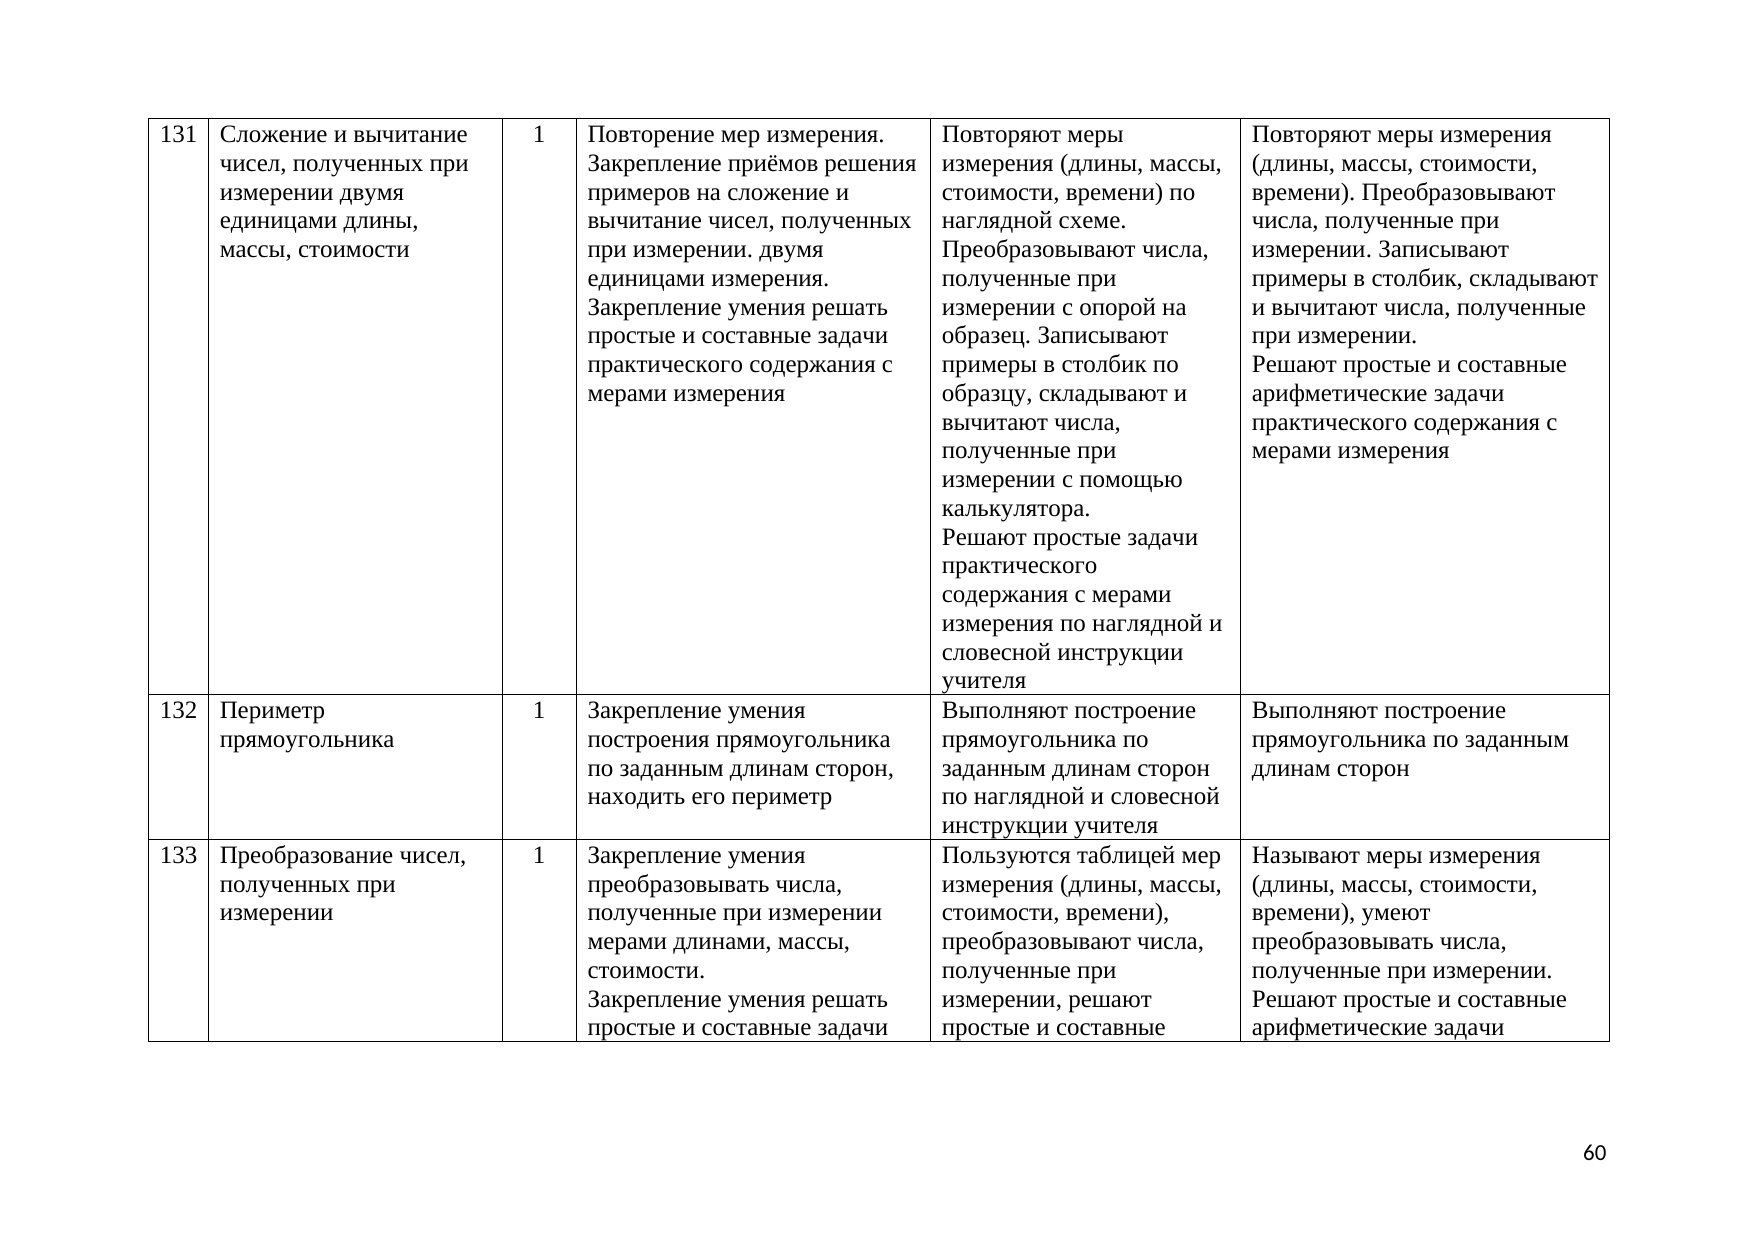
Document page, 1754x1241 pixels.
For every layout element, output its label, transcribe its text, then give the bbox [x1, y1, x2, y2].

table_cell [931, 840, 1240, 1041]
table_cell 132 [149, 695, 208, 839]
table_cell Выполняют построение прямоугольника по заданным длинам сторон [1241, 695, 1609, 839]
table_header Повторяют меры измерения (длины, массы, стоимости, времени). Преобразовывают числа, полученные при измерении. Записывают примеры в столбик, складывают и вычитают числа, полученные при измерении. Решают простые и составные арифметические задачи практического содержания с мерами измерения [1241, 119, 1609, 694]
table_header Повторение мер измерения. Закрепление приёмов решения примеров на сложение и вычитание чисел, полученных при измерении. двумя единицами измерения. Закрепление умения решать простые и составные задачи практического содержания с мерами измерения [577, 119, 930, 694]
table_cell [209, 840, 502, 1041]
table_cell 133 [149, 840, 208, 1041]
table_header Сложение и вычитание чисел, полученных при измерении двумя единицами длины, массы, стоимости [209, 119, 502, 694]
table_cell 1 [503, 695, 576, 839]
table_cell Закрепление умения построения прямоугольника по заданным длинам сторон, находить его периметр [577, 695, 930, 839]
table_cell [577, 840, 930, 1041]
table_cell Выполняют построение прямоугольника по заданным длинам сторон по наглядной и словесной инструкции учителя [931, 695, 1240, 839]
table_header Повторяют меры измерения (длины, массы, стоимости, времени) по наглядной схеме. Преобразовывают числа, полученные при измерении с опорой на образец. Записывают примеры в столбик по образцу, складывают и вычитают числа, полученные при измерении с помощью калькулятора. Решают простые задачи практического содержания с мерами измерения по наглядной и словесной инструкции учителя [931, 119, 1240, 694]
table_header 1 [503, 119, 576, 694]
table_cell Периметр прямоугольника [209, 695, 502, 839]
table_header 131 [149, 119, 208, 694]
table_cell 1 [503, 840, 576, 1041]
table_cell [1241, 840, 1609, 1041]
